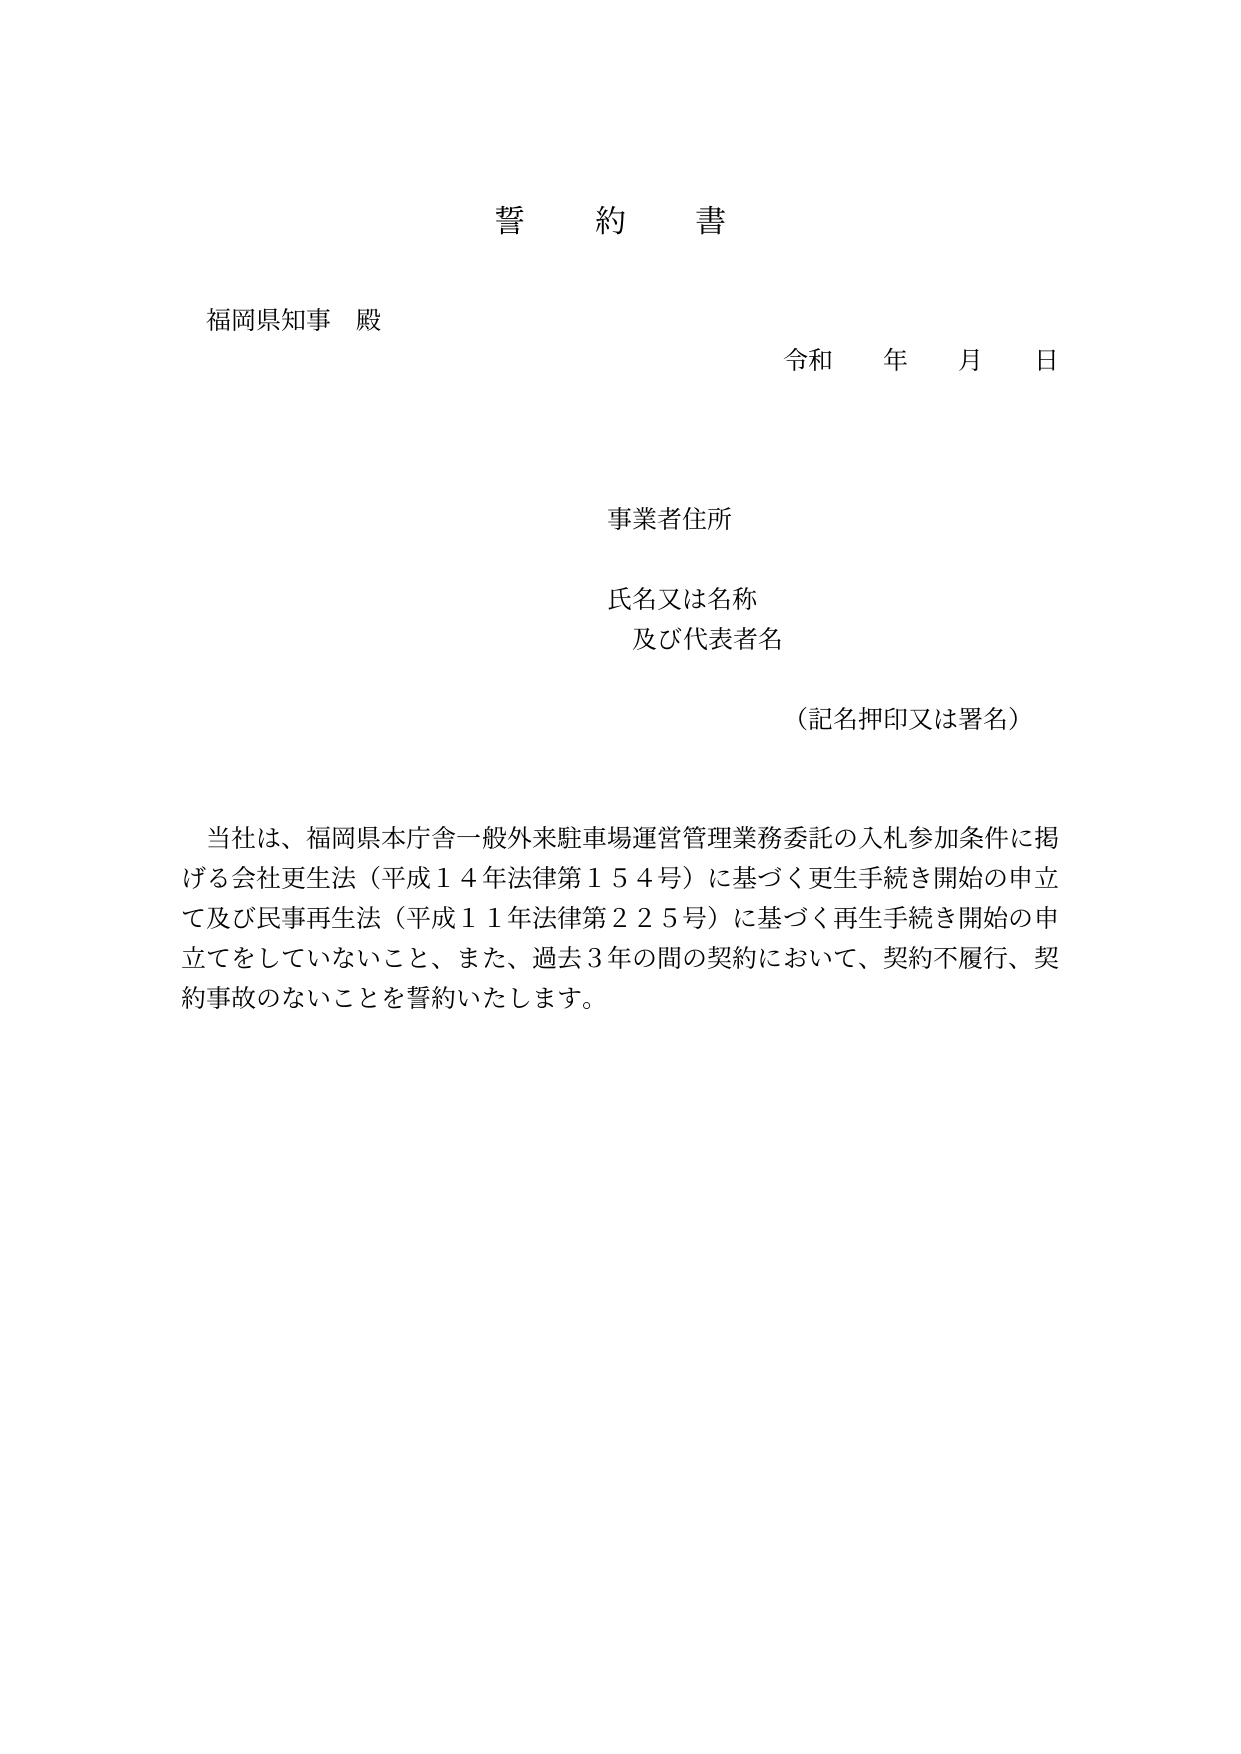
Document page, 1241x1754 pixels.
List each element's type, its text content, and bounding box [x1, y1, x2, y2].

text 事業者住所 [181, 498, 1059, 538]
text 福岡県知事 殿 [181, 298, 1059, 338]
text 及び代表者名 [181, 618, 1059, 657]
text 令和 年 月 日 [181, 338, 1059, 378]
text （記名押印又は署名） [181, 697, 1059, 737]
text 誓 約 書 [181, 179, 1059, 258]
text 当社は、福岡県本庁舎一般外来駐車場運営管理業務委託の入札参加条件に掲げる会社更生法（平成１４年法律第１５４号）に基づく更生手続き開始の申立て及び民事再生法（平成１１年法律第２２５号）に基づく再生手続き開始の申立てをしていないこと、また、過去３年の間の契約において、契約不履行、契約事故のないことを誓約いたします。 [181, 817, 1059, 1017]
text 氏名又は名称 [181, 578, 1059, 618]
